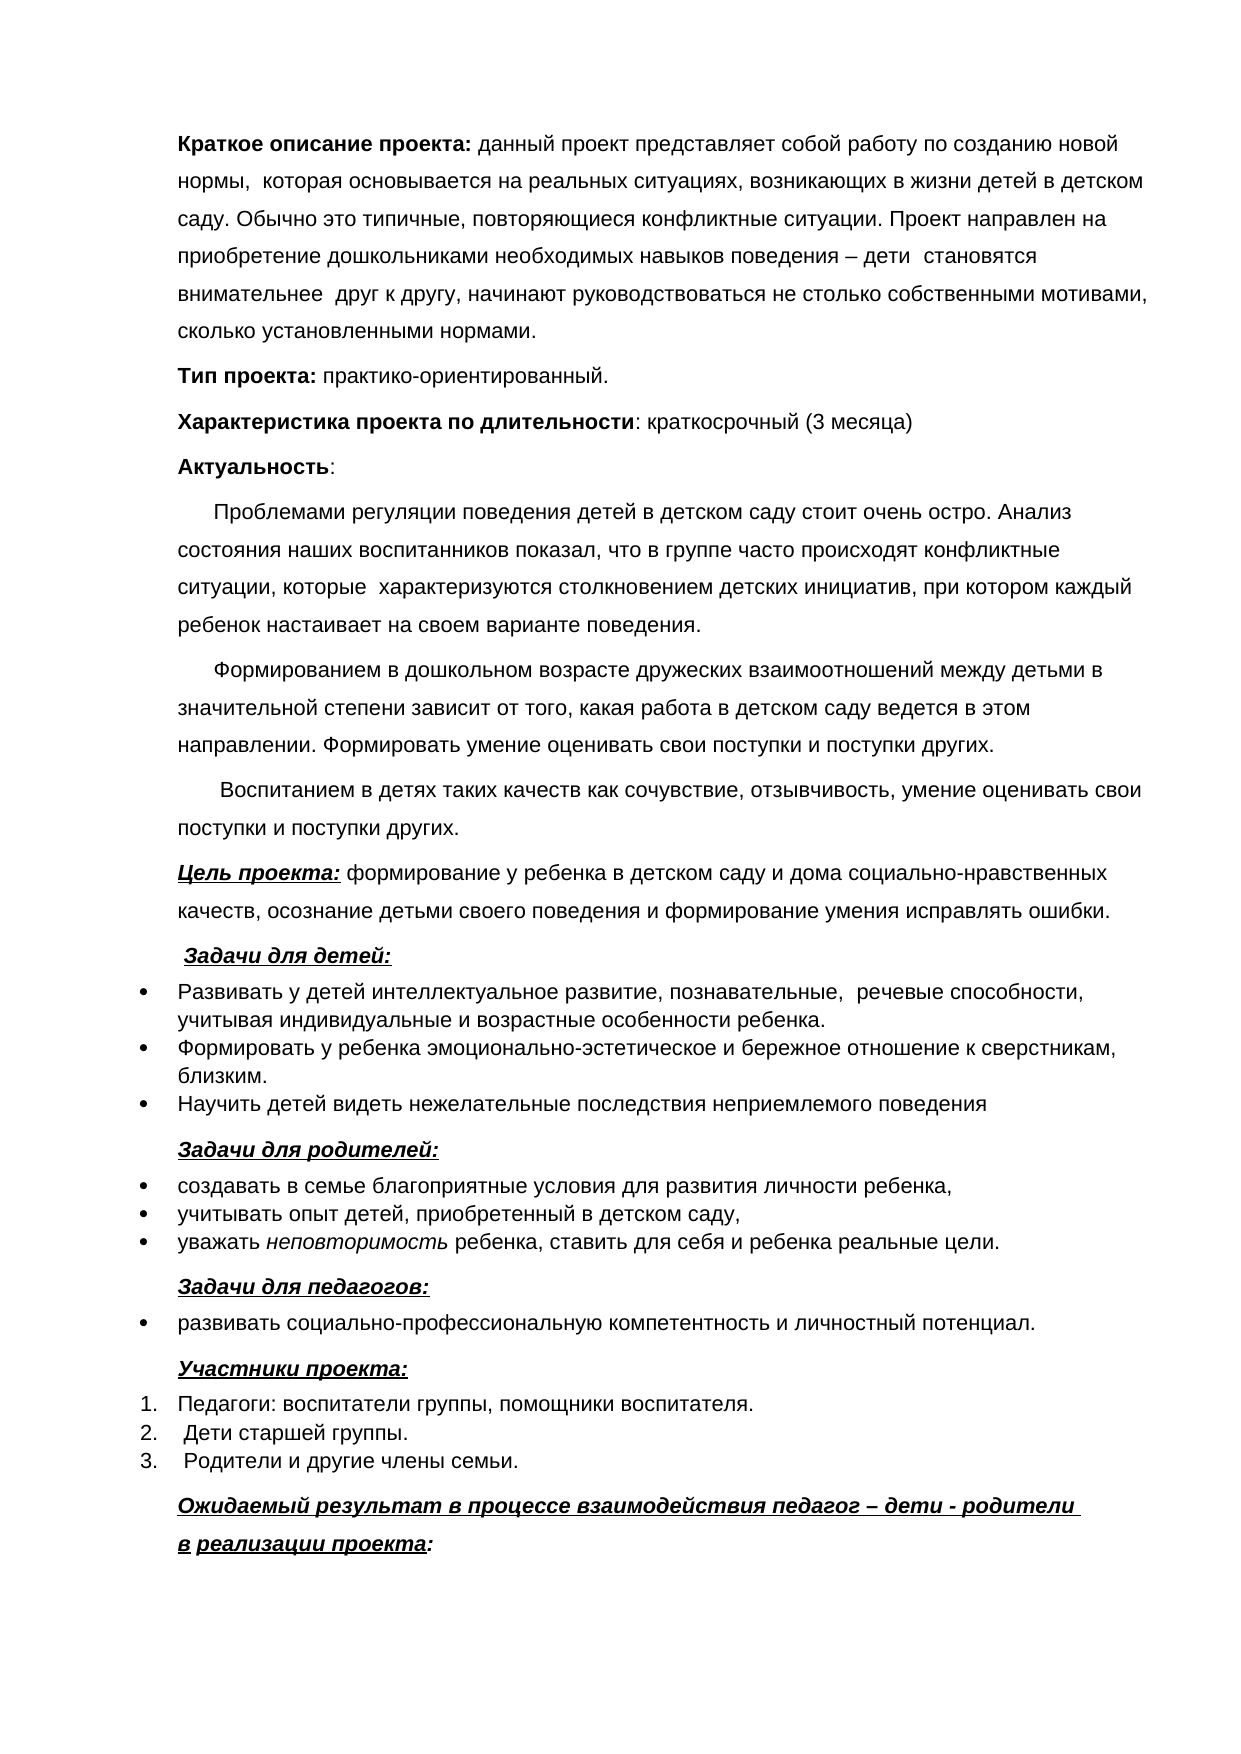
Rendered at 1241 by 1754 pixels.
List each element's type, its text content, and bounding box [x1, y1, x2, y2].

text Задачи для детей: [177, 931, 1152, 968]
text Проблемами регуляции поведения детей в детском саду стоит очень остро. Анализ состояния наших воспитанников показал, что в группе часто происходят конфликтные ситуации, которые характеризуются столкновением детских инициатив, при котором каждый ребенок настаивает на своем варианте поведения. [177, 487, 1152, 637]
list создавать в семье благоприятные условия для развития личности ребенка, [140, 1170, 1152, 1198]
text Краткое описание проекта: данный проект представляет собой работу по созданию новой нормы, которая основывается на реальных ситуациях, возникающих в жизни детей в детском саду. Обычно это типичные, повторяющиеся конфликтные ситуации. Проект направлен на приобретение дошкольниками необходимых навыков поведения – дети становятся внимательнее друг к другу, начинают руководствоваться не столько собственными мотивами, сколько установленными нормами. [177, 118, 1152, 343]
list Научить детей видеть нежелательные последствия неприемлемого поведения [140, 1088, 1152, 1117]
text Воспитанием в детях таких качеств как сочувствие, отзывчивость, умение оценивать свои поступки и поступки других. [177, 765, 1152, 840]
text Ожидаемый результат в процессе взаимодействия педагог – дети - родители в реализации проекта: [177, 1481, 1152, 1556]
text Цель проекта: формирование у ребенка в детском саду и дома социально-нравственных качеств, осознание детьми своего поведения и формирование умения исправлять ошибки. [177, 848, 1152, 923]
text Формированием в дошкольном возрасте дружеских взаимоотношений между детьми в значительной степени зависит от того, какая работа в детском саду ведется в этом направлении. Формировать умение оценивать свои поступки и поступки других. [177, 645, 1152, 757]
text Задачи для педагогов: [177, 1262, 1152, 1299]
list развивать социально-профессиональную компетентность и личностный потенциал. [140, 1307, 1152, 1335]
text Участники проекта: [177, 1343, 1152, 1381]
text Задачи для родителей: [177, 1124, 1152, 1162]
text Тип проекта: практико-ориентированный. [177, 351, 1152, 388]
list Педагоги: воспитатели группы, помощники воспитателя. [140, 1388, 1152, 1417]
list учитывать опыт детей, приобретенный в детском саду, [140, 1198, 1152, 1226]
text Характеристика проекта по длительности: краткосрочный (3 месяца) [177, 396, 1152, 434]
list Формировать у ребенка эмоционально-эстетическое и бережное отношение к сверстникам, близким. [140, 1032, 1152, 1088]
text Актуальность: [177, 442, 1152, 479]
list Дети старшей группы. [140, 1417, 1152, 1445]
list Родители и другие члены семьи. [140, 1445, 1152, 1473]
list уважать неповторимость ребенка, ставить для себя и ребенка реальные цели. [140, 1226, 1152, 1254]
list Развивать у детей интеллектуальное развитие, познавательные, речевые способности, учитывая индивидуальные и возрастные особенности ребенка. [140, 976, 1152, 1032]
